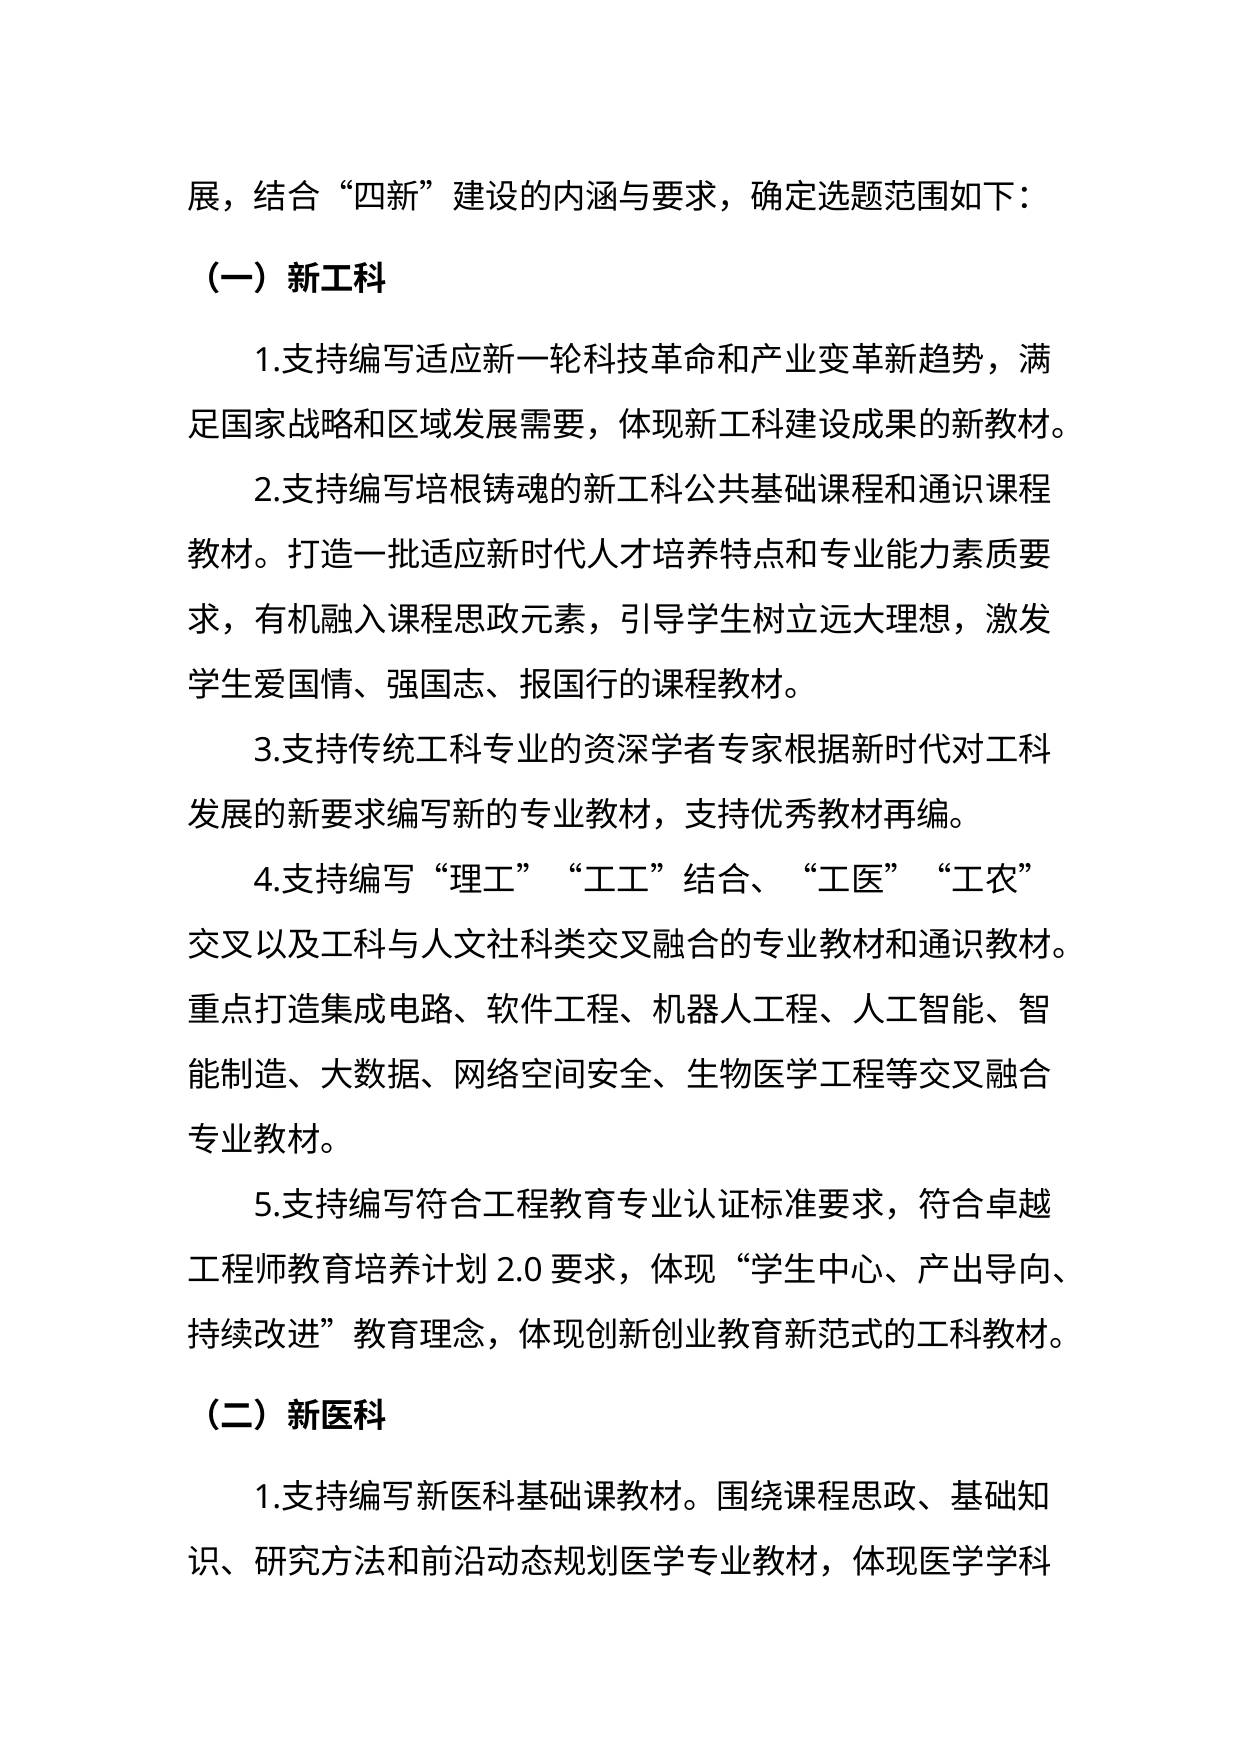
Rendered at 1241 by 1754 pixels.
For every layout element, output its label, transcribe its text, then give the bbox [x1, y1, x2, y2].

list 新医科 [187, 1381, 1053, 1446]
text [187, 1462, 1053, 1592]
text 3.支持传统工科专业的资深学者专家根据新时代对工科发展的新要求编写新的专业教材，支持优秀教材再编。 [187, 714, 1053, 844]
list 新工科 [187, 243, 1053, 308]
text 1.支持编写适应新一轮科技革命和产业变革新趋势，满足国家战略和区域发展需要，体现新工科建设成果的新教材。 [187, 324, 1053, 454]
text 4.支持编写“理工”“工工”结合、“工医”“工农”交叉以及工科与人文社科类交叉融合的专业教材和通识教材。重点打造集成电路、软件工程、机器人工程、人工智能、智能制造、大数据、网络空间安全、生物医学工程等交叉融合专业教材。 [187, 844, 1053, 1169]
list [187, 162, 1053, 227]
text 5.支持编写符合工程教育专业认证标准要求，符合卓越工程师教育培养计划2.0要求，体现“学生中心、产出导向、持续改进”教育理念，体现创新创业教育新范式的工科教材。 [187, 1169, 1053, 1364]
text 2.支持编写培根铸魂的新工科公共基础课程和通识课程教材。打造一批适应新时代人才培养特点和专业能力素质要求，有机融入课程思政元素，引导学生树立远大理想，激发学生爱国情、强国志、报国行的课程教材。 [187, 454, 1053, 714]
